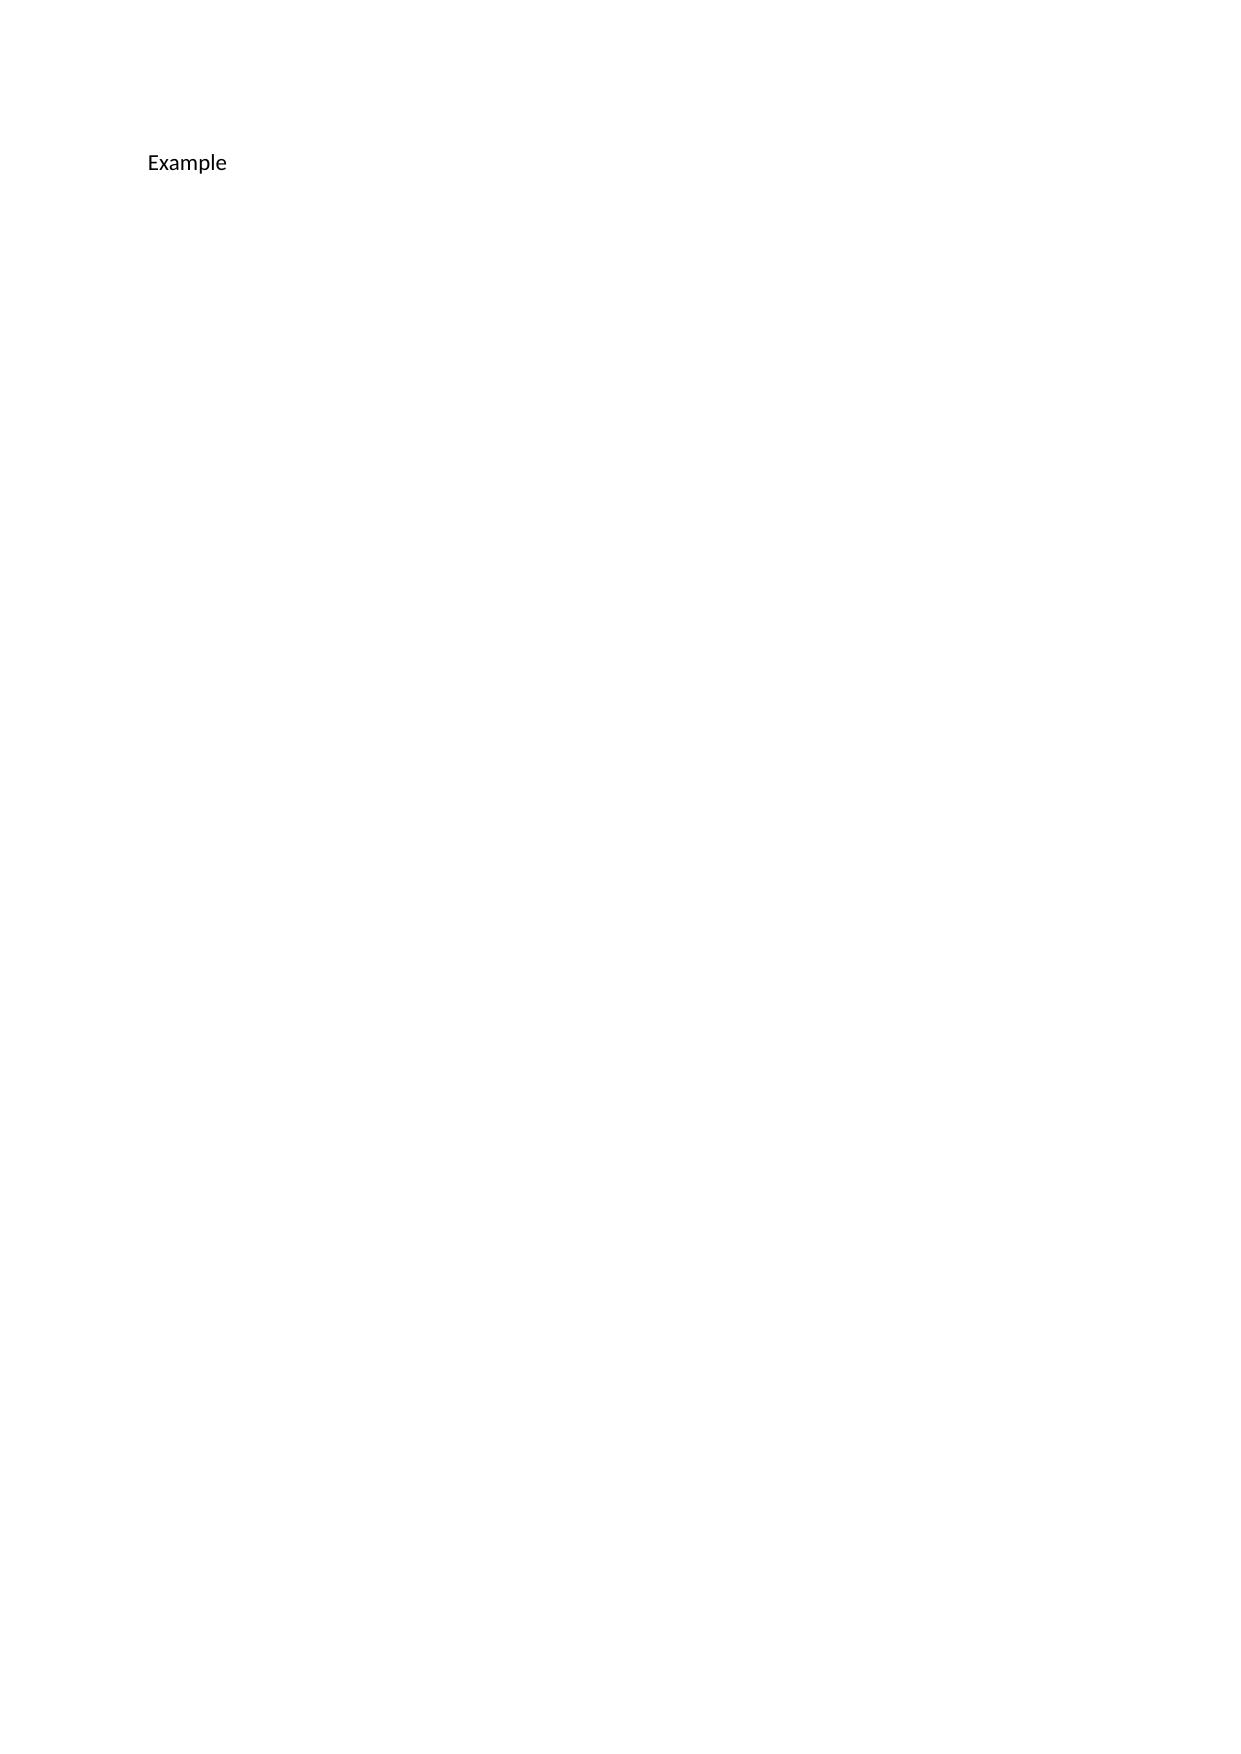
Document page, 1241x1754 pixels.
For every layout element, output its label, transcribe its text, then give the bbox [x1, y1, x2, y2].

text Example [148, 148, 1093, 176]
